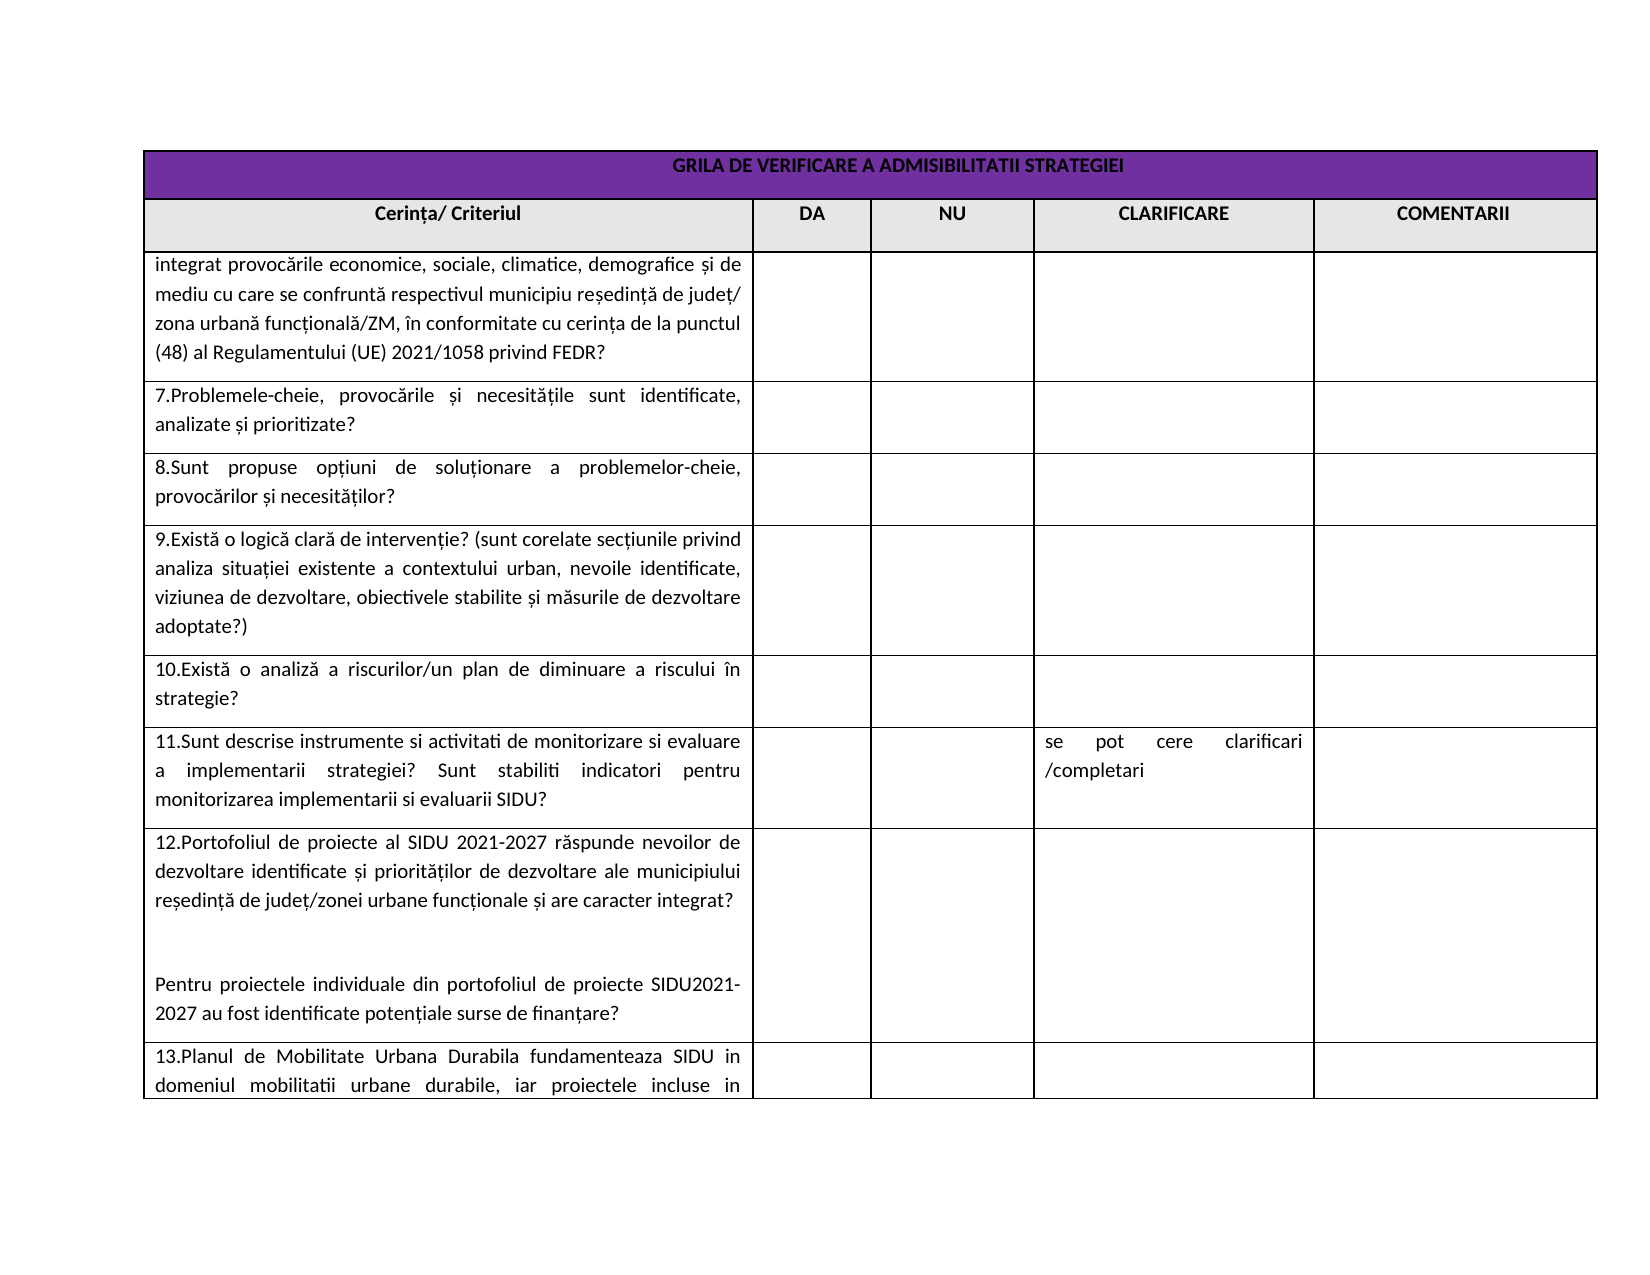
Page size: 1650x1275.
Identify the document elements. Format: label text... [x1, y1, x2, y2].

table_cell [1035, 656, 1313, 727]
table_cell DA [754, 200, 870, 251]
table_cell COMENTARII [1315, 200, 1596, 251]
table_cell CLARIFICARE [1035, 200, 1313, 251]
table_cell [145, 1043, 752, 1097]
table_cell [754, 1043, 870, 1097]
table_cell [1315, 728, 1596, 828]
table_cell [1035, 253, 1313, 381]
table_cell [872, 454, 1033, 525]
table_cell [1315, 382, 1596, 453]
table_cell [1035, 526, 1313, 655]
table_cell [872, 253, 1033, 381]
table_cell [754, 454, 870, 525]
table_cell 7.Problemele-cheie, provocările şi necesitățile sunt identificate, analizate şi prioritizate? [145, 382, 752, 453]
table_cell 8.Sunt propuse opţiuni de soluţionare a problemelor-cheie, provocărilor şi necesităților? [145, 454, 752, 525]
table_cell [1035, 1043, 1313, 1097]
table_cell 9.Există o logică clară de intervenție? (sunt corelate secţiunile privind analiza situaţiei existente a contextului urban, nevoile identificate, viziunea de dezvoltare, obiectivele stabilite şi măsurile de dezvoltare adoptate?) [145, 526, 752, 655]
table_cell [1315, 829, 1596, 1042]
table_cell 12.Portofoliul de proiecte al SIDU 2021-2027 răspunde nevoilor de dezvoltare identificate şi priorităţilor de dezvoltare ale municipiului reședință de județ/zonei urbane funcţionale și are caracter integrat? Pentru proiectele individuale din portofoliul de proiecte SIDU2021-2027 au fost identificate potențiale surse de finanțare? [145, 829, 752, 1042]
table_cell 11.Sunt descrise instrumente si activitati de monitorizare si evaluare a implementarii strategiei? Sunt stabiliti indicatori pentru monitorizarea implementarii si evaluarii SIDU? [145, 728, 752, 828]
table_cell [872, 656, 1033, 727]
table_cell [1035, 454, 1313, 525]
table_header GRILA DE VERIFICARE A ADMISIBILITATII STRATEGIEI [145, 152, 1596, 198]
table_cell [872, 728, 1033, 828]
table_cell [754, 728, 870, 828]
table_cell se pot cere clarificari /completari [1035, 728, 1313, 828]
table_cell [1315, 526, 1596, 655]
table_cell [872, 829, 1033, 1042]
table_cell [872, 382, 1033, 453]
table_cell [754, 656, 870, 727]
table_cell [754, 526, 870, 655]
table_cell [872, 1043, 1033, 1097]
table_cell [1315, 454, 1596, 525]
table_cell [754, 829, 870, 1042]
table_cell 10.Există o analiză a riscurilor/un plan de diminuare a riscului în strategie? [145, 656, 752, 727]
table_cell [145, 253, 752, 381]
table_cell [1315, 1043, 1596, 1097]
table_cell [1315, 253, 1596, 381]
table_cell [754, 253, 870, 381]
table_cell [1035, 829, 1313, 1042]
table_cell [1315, 656, 1596, 727]
table_cell [1035, 382, 1313, 453]
table_cell [872, 526, 1033, 655]
table_cell NU [872, 200, 1033, 251]
table_cell Cerinţa/ Criteriul [145, 200, 752, 251]
table_cell [754, 382, 870, 453]
